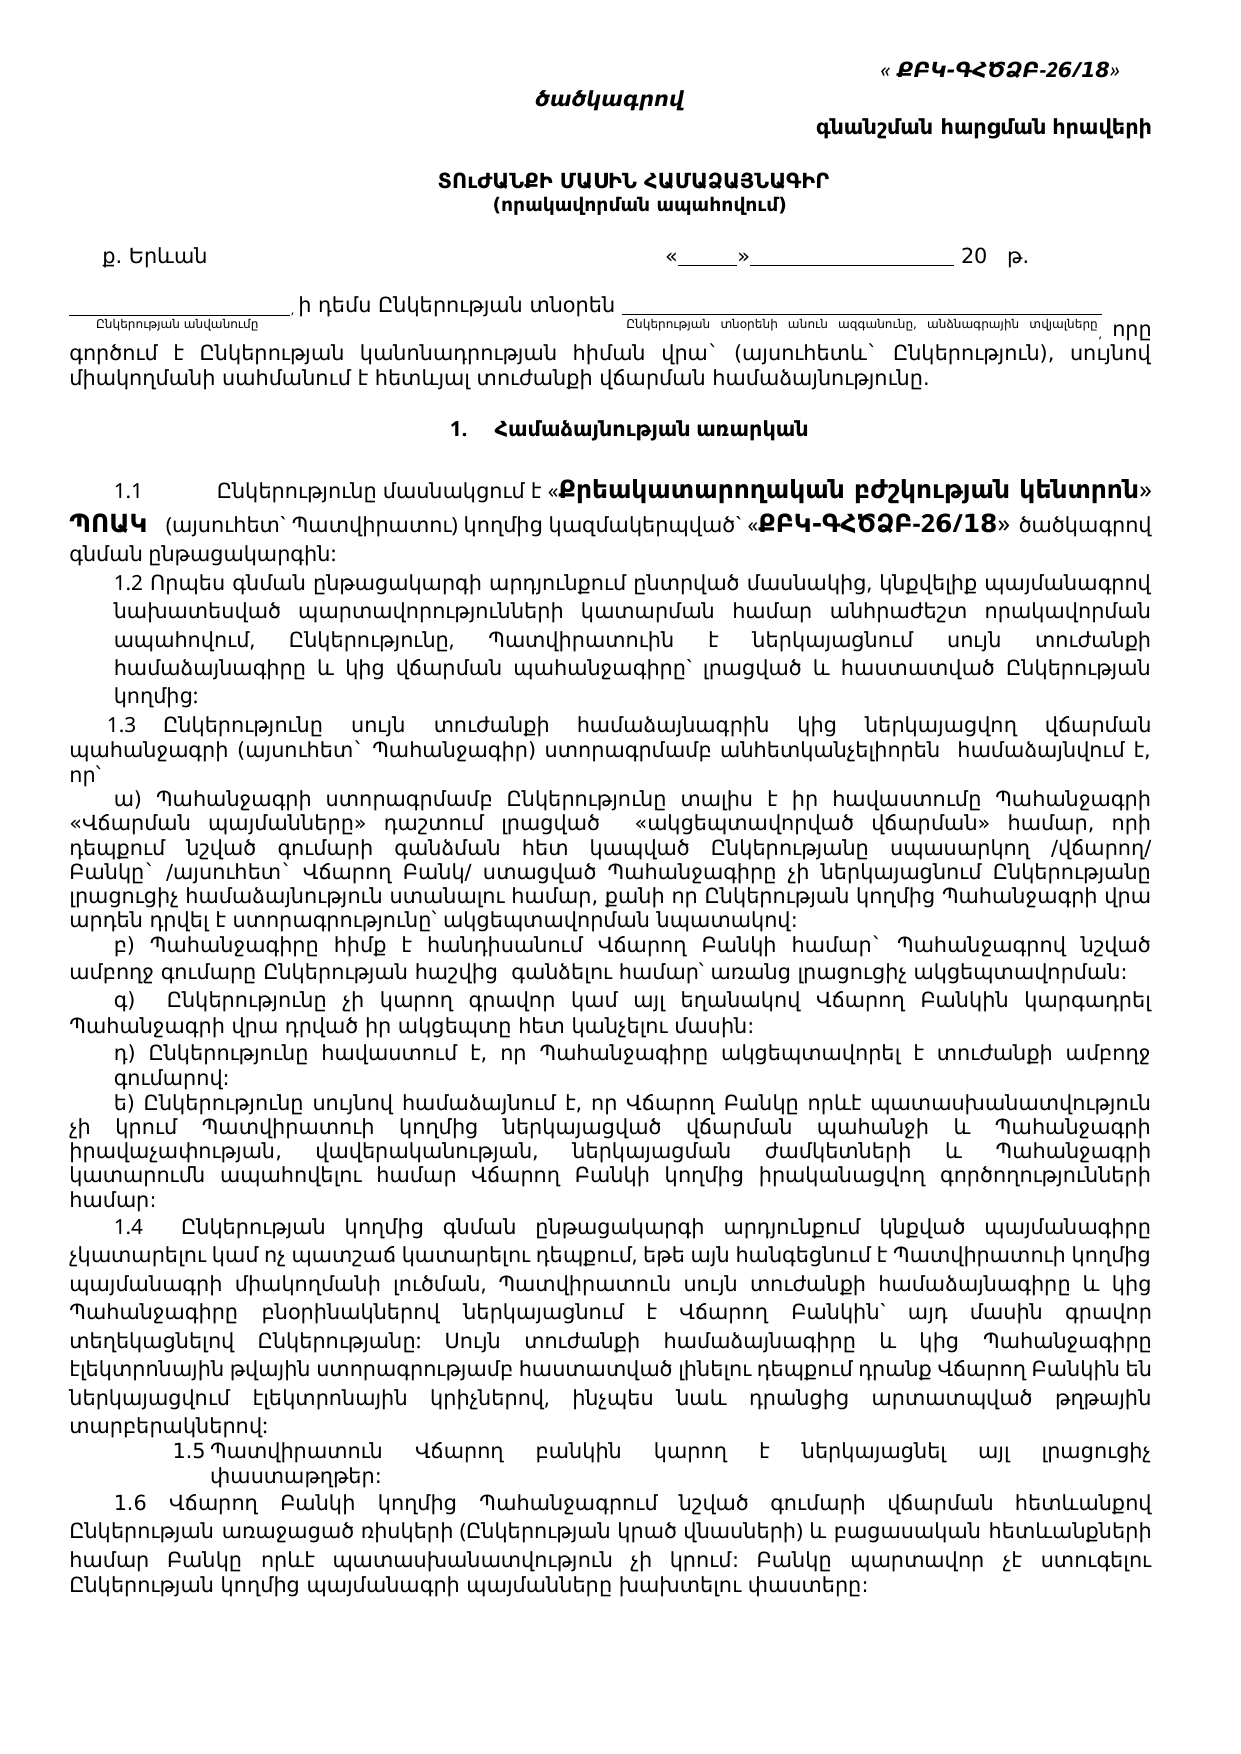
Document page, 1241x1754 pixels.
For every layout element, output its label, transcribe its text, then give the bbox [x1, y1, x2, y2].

list Ընկերությունը մասնակցում է «Քրեակատարողական բժշկության կենտրոն» ՊՈԱԿ (այսուհետ` Պատվիրատու) կողմից կազմակերպված` «ՔԲԿ-ԳՀԾՁԲ-26/18» ծածկագրով գնման ընթացակարգին: [69, 471, 1152, 568]
text 1.2 Որպես գնման ընթացակարգի արդյունքում ընտրված մասնակից, կնքվելիք պայմանագրով նախատեսված պարտավորությունների կատարման համար անհրաժեշտ որակավորման ապահովում, Ընկերությունը, Պատվիրատուին է ներկայացնում սույն տուժանքի համաձայնագիրը և կից վճարման պահանջագիրը` լրացված և հաստատված Ընկերության կողմից: [113, 568, 1152, 710]
text ՏՈւԺԱՆՔԻ ՄԱՍԻՆ ՀԱՄԱՁԱՅՆԱԳԻՐ [69, 169, 1152, 193]
text Ընկերության անվանումը Ընկերության տնօրենի անուն ազգանունը, անձնագրային տվյալները, որը գործում է Ընկերության կանոնադրության հիման վրա` (այսուհետև` Ընկերություն), սույնով միակողմանի սահմանում է հետևյալ տուժանքի վճարման համաձայնությունը. [69, 317, 1152, 390]
text գ) Ընկերությունը չի կարող գրավոր կամ այլ եղանակով Վճարող Բանկին կարգադրել Պահանջագրի վրա դրված իր ակցեպտը հետ կանչելու մասին: [69, 985, 1152, 1038]
text « ՔԲԿ-ԳՀԾՁԲ-26/18» ծածկագրով [69, 56, 1152, 112]
list Համաձայնության առարկան [107, 414, 1152, 442]
text 1.4 Ընկերության կողմից գնման ընթացակարգի արդյունքում կնքված պայմանագիրը չկատարելու կամ ոչ պատշաճ կատարելու դեպքում, եթե այն հանգեցնում է Պատվիրատուի կողմից պայմանագրի միակողմանի լուծման, Պատվիրատուն սույն տուժանքի համաձայնագիրը և կից Պահանջագիրը բնօրինակներով ներկայացնում է Վճարող Բանկին` այդ մասին գրավոր տեղեկացնելով Ընկերությանը: Սույն տուժանքի համաձայնագիրը և կից Պահանջագիրը էլեկտրոնային թվային ստորագրությամբ հաստատված լինելու դեպքում դրանք Վճարող Բանկին են ներկայացվում էլեկտրոնային կրիչներով, ինչպես նաև դրանցից արտատպված թղթային տարբերակներով: [69, 1212, 1152, 1439]
text 1.3 Ընկերությունը սույն տուժանքի համաձայնագրին կից ներկայացվող վճարման պահանջագրի (այսուհետ` Պահանջագիր) ստորագրմամբ անհետկանչելիորեն համաձայնվում է, որ՝ [69, 710, 1152, 787]
text , ի դեմս Ընկերության տնօրեն [69, 293, 1152, 317]
text գնանշման հարցման հրավերի [69, 112, 1152, 141]
text բ) Պահանջագիրը հիմք է հանդիսանում Վճարող Բանկի համար` Պահանջագրով նշված ամբողջ գումարը Ընկերության հաշվից գանձելու համար՝ առանց լրացուցիչ ակցեպտավորման: [69, 933, 1152, 985]
text (որակավորման ապահովում) [69, 193, 1152, 215]
text դ) Ընկերությունը հավաստում է, որ Պահանջագիրը ակցեպտավորել է տուժանքի ամբողջ գումարով: [113, 1038, 1152, 1091]
text ա) Պահանջագրի ստորագրմամբ Ընկերությունը տալիս է իր հավաստումը Պահանջագրի «Վճարման պայմանները» դաշտում լրացված «ակցեպտավորված վճարման» համար, որի դեպքում նշված գումարի գանձման հետ կապված Ընկերությանը սպասարկող /վճարող/ Բանկը` /այսուհետ` Վճարող Բանկ/ ստացված Պահանջագիրը չի ներկայացնում Ընկերությանը լրացուցիչ համաձայնություն ստանալու համար, քանի որ Ընկերության կողմից Պահանջագրի վրա արդեն դրվել է ստորագրությունը՝ ակցեպտավորման նպատակով: [69, 787, 1152, 933]
list Պատվիրատուն Վճարող բանկին կարող է ներկայացնել այլ լրացուցիչ փաստաթղթեր: [172, 1439, 1152, 1488]
text ե) Ընկերությունը սույնով համաձայնում է, որ Վճարող Բանկը որևէ պատասխանատվություն չի կրում Պատվիրատուի կողմից ներկայացված վճարման պահանջի և Պահանջագրի իրավաչափության, վավերականության, ներկայացման ժամկետների և Պահանջագրի կատարումն ապահովելու համար Վճարող Բանկի կողմից իրականացվող գործողությունների համար: [69, 1091, 1152, 1212]
text 1.6 Վճարող Բանկի կողմից Պահանջագրում նշված գումարի վճարման հետևանքով Ընկերության առաջացած ռիսկերի (Ընկերության կրած վնասների) և բացասական հետևանքների համար Բանկը որևէ պատասխանատվություն չի կրում: Բանկը պարտավոր չէ ստուգելու Ընկերության կողմից պայմանագրի պայմանները խախտելու փաստերը: [69, 1488, 1152, 1598]
text ք. Երևան « » 20 թ. [69, 244, 1152, 268]
